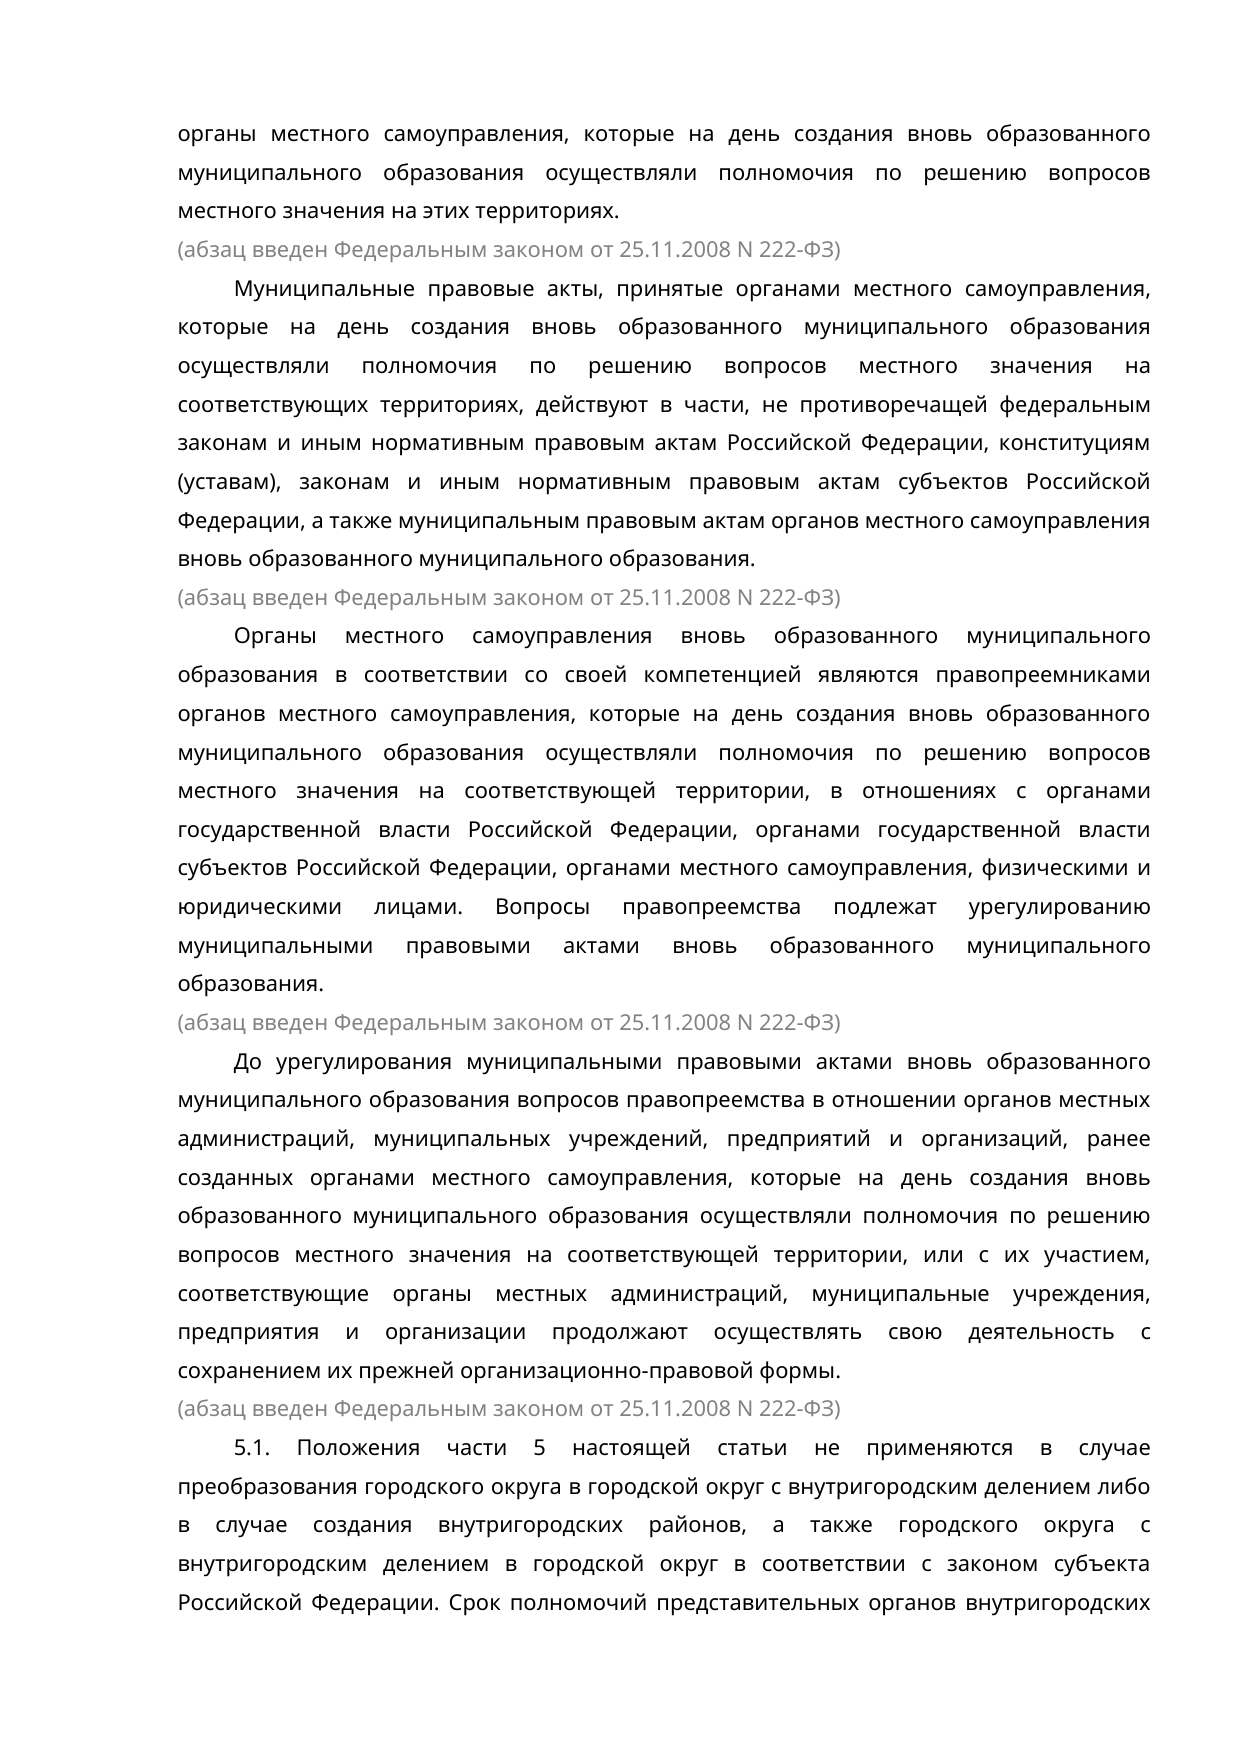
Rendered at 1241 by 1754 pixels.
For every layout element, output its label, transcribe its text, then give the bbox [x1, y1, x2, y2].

text (абзац введен Федеральным законом от 25.11.2008 N 222-ФЗ) [177, 582, 1152, 612]
text До урегулирования муниципальными правовыми актами вновь образованного муниципального образования вопросов правопреемства в отношении органов местных администраций, муниципальных учреждений, предприятий и организаций, ранее созданных органами местного самоуправления, которые на день создания вновь образованного муниципального образования осуществляли полномочия по решению вопросов местного значения на соответствующей территории, или с их участием, соответствующие органы местных администраций, муниципальные учреждения, предприятия и организации продолжают осуществлять свою деятельность с сохранением их прежней организационно-правовой формы. [177, 1046, 1152, 1384]
text (абзац введен Федеральным законом от 25.11.2008 N 222-ФЗ) [177, 234, 1152, 264]
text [177, 118, 1152, 225]
text Муниципальные правовые акты, принятые органами местного самоуправления, которые на день создания вновь образованного муниципального образования осуществляли полномочия по решению вопросов местного значения на соответствующих территориях, действуют в части, не противоречащей федеральным законам и иным нормативным правовым актам Российской Федерации, конституциям (уставам), законам и иным нормативным правовым актам субъектов Российской Федерации, а также муниципальным правовым актам органов местного самоуправления вновь образованного муниципального образования. [177, 273, 1152, 573]
text (абзац введен Федеральным законом от 25.11.2008 N 222-ФЗ) [177, 1007, 1152, 1037]
text (абзац введен Федеральным законом от 25.11.2008 N 222-ФЗ) [177, 1393, 1152, 1423]
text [177, 1432, 1152, 1616]
text Органы местного самоуправления вновь образованного муниципального образования в соответствии со своей компетенцией являются правопреемниками органов местного самоуправления, которые на день создания вновь образованного муниципального образования осуществляли полномочия по решению вопросов местного значения на соответствующей территории, в отношениях с органами государственной власти Российской Федерации, органами государственной власти субъектов Российской Федерации, органами местного самоуправления, физическими и юридическими лицами. Вопросы правопреемства подлежат урегулированию муниципальными правовыми актами вновь образованного муниципального образования. [177, 621, 1152, 998]
